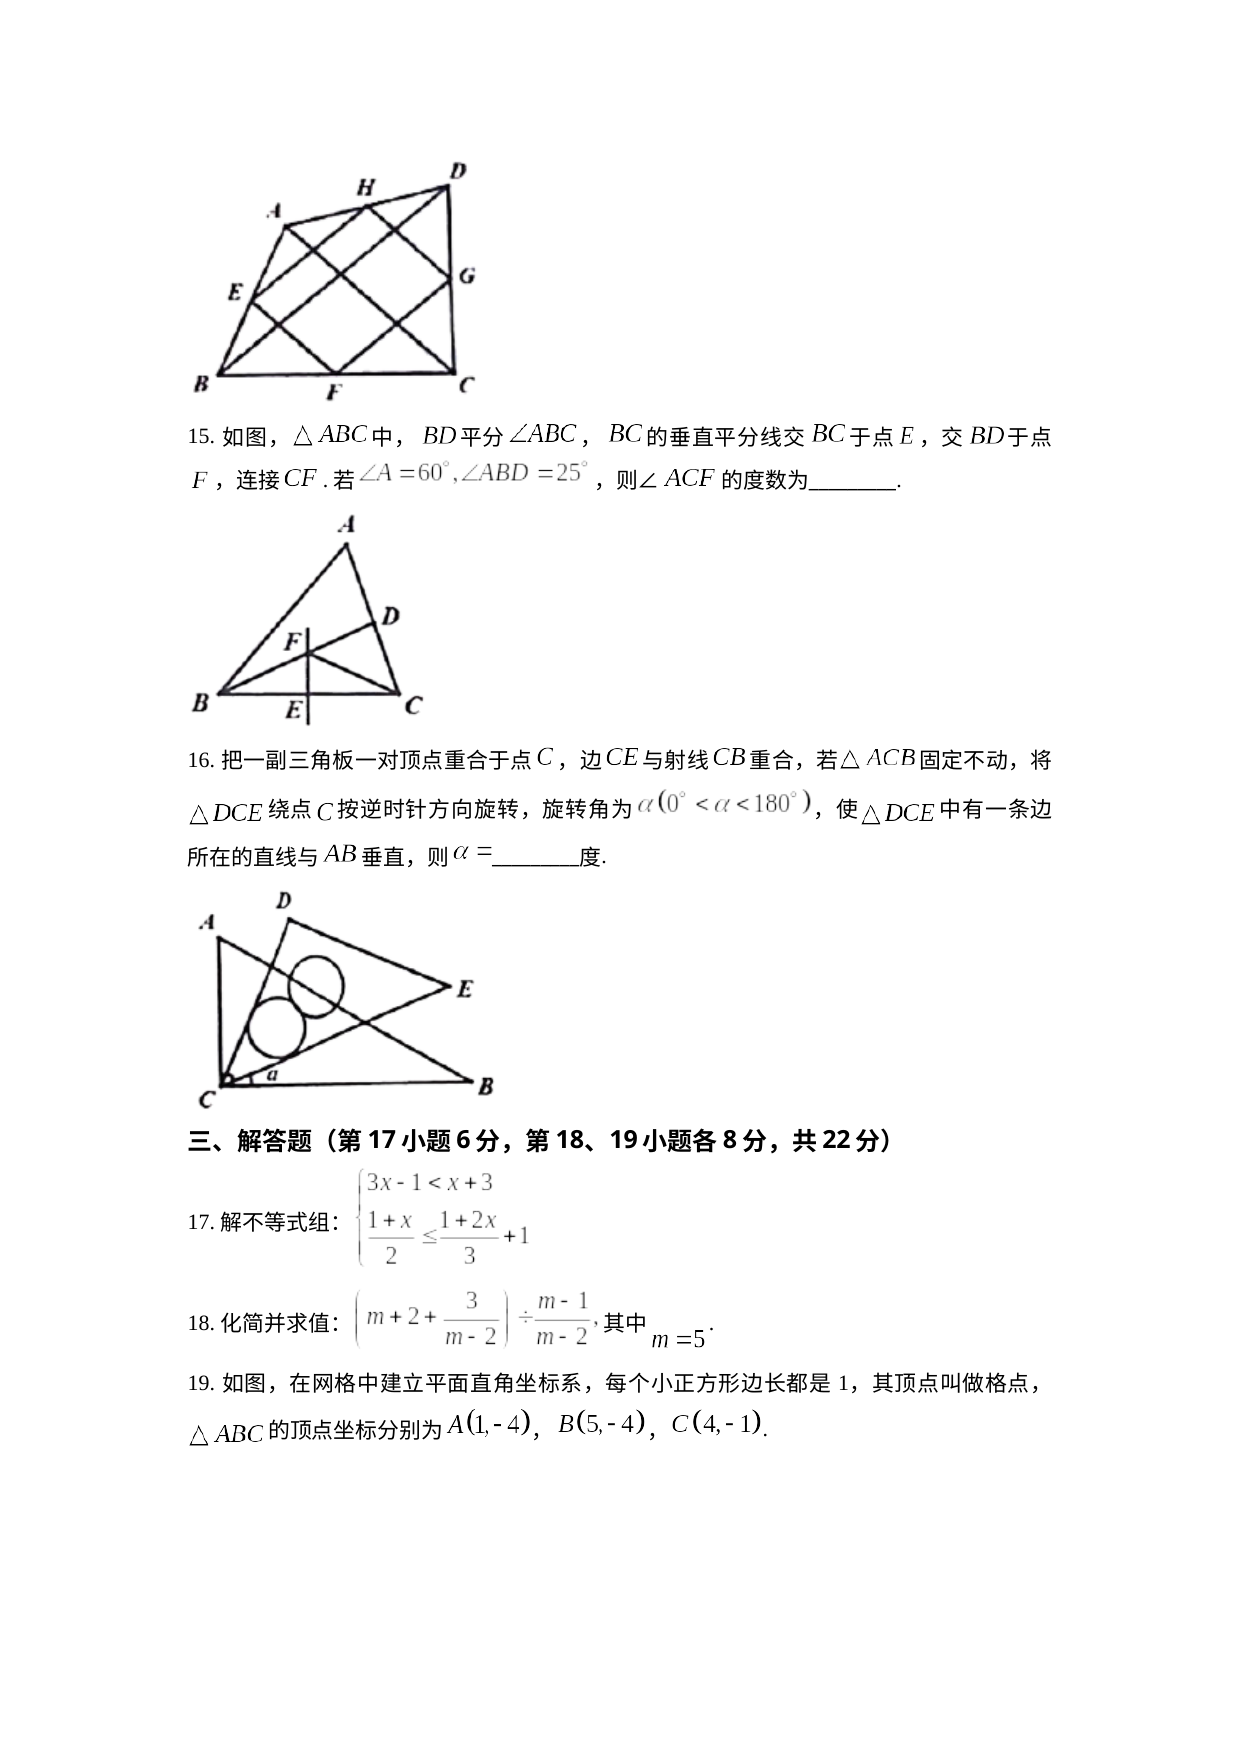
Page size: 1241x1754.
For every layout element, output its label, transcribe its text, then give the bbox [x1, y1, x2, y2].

text 15. 如图，中，平分，的垂直平分线交于点，交于点，连接. 若，则∠的度数为_________. [187, 418, 1053, 498]
picture [187, 149, 497, 413]
picture [187, 504, 427, 736]
text 19. 如图，在网格中建立平面直角坐标系，每个小正方形边长都是1，其顶点叫做格点，的顶点坐标分别为，，. [187, 1366, 1053, 1453]
text 三、解答题（第17小题6分，第18、19小题各8分，共22分） [187, 1121, 1053, 1157]
picture [187, 878, 502, 1116]
text 18. 化简并求值：其中. [187, 1284, 1053, 1360]
text 16. 把一副三角板一对顶点重合于点，边与射线重合，若固定不动，将绕点按逆时针方向旋转，旋转角为，使中有一条边所在的直线与垂直，则_________度. [187, 741, 1053, 872]
text 17. 解不等式组： [187, 1164, 1053, 1278]
